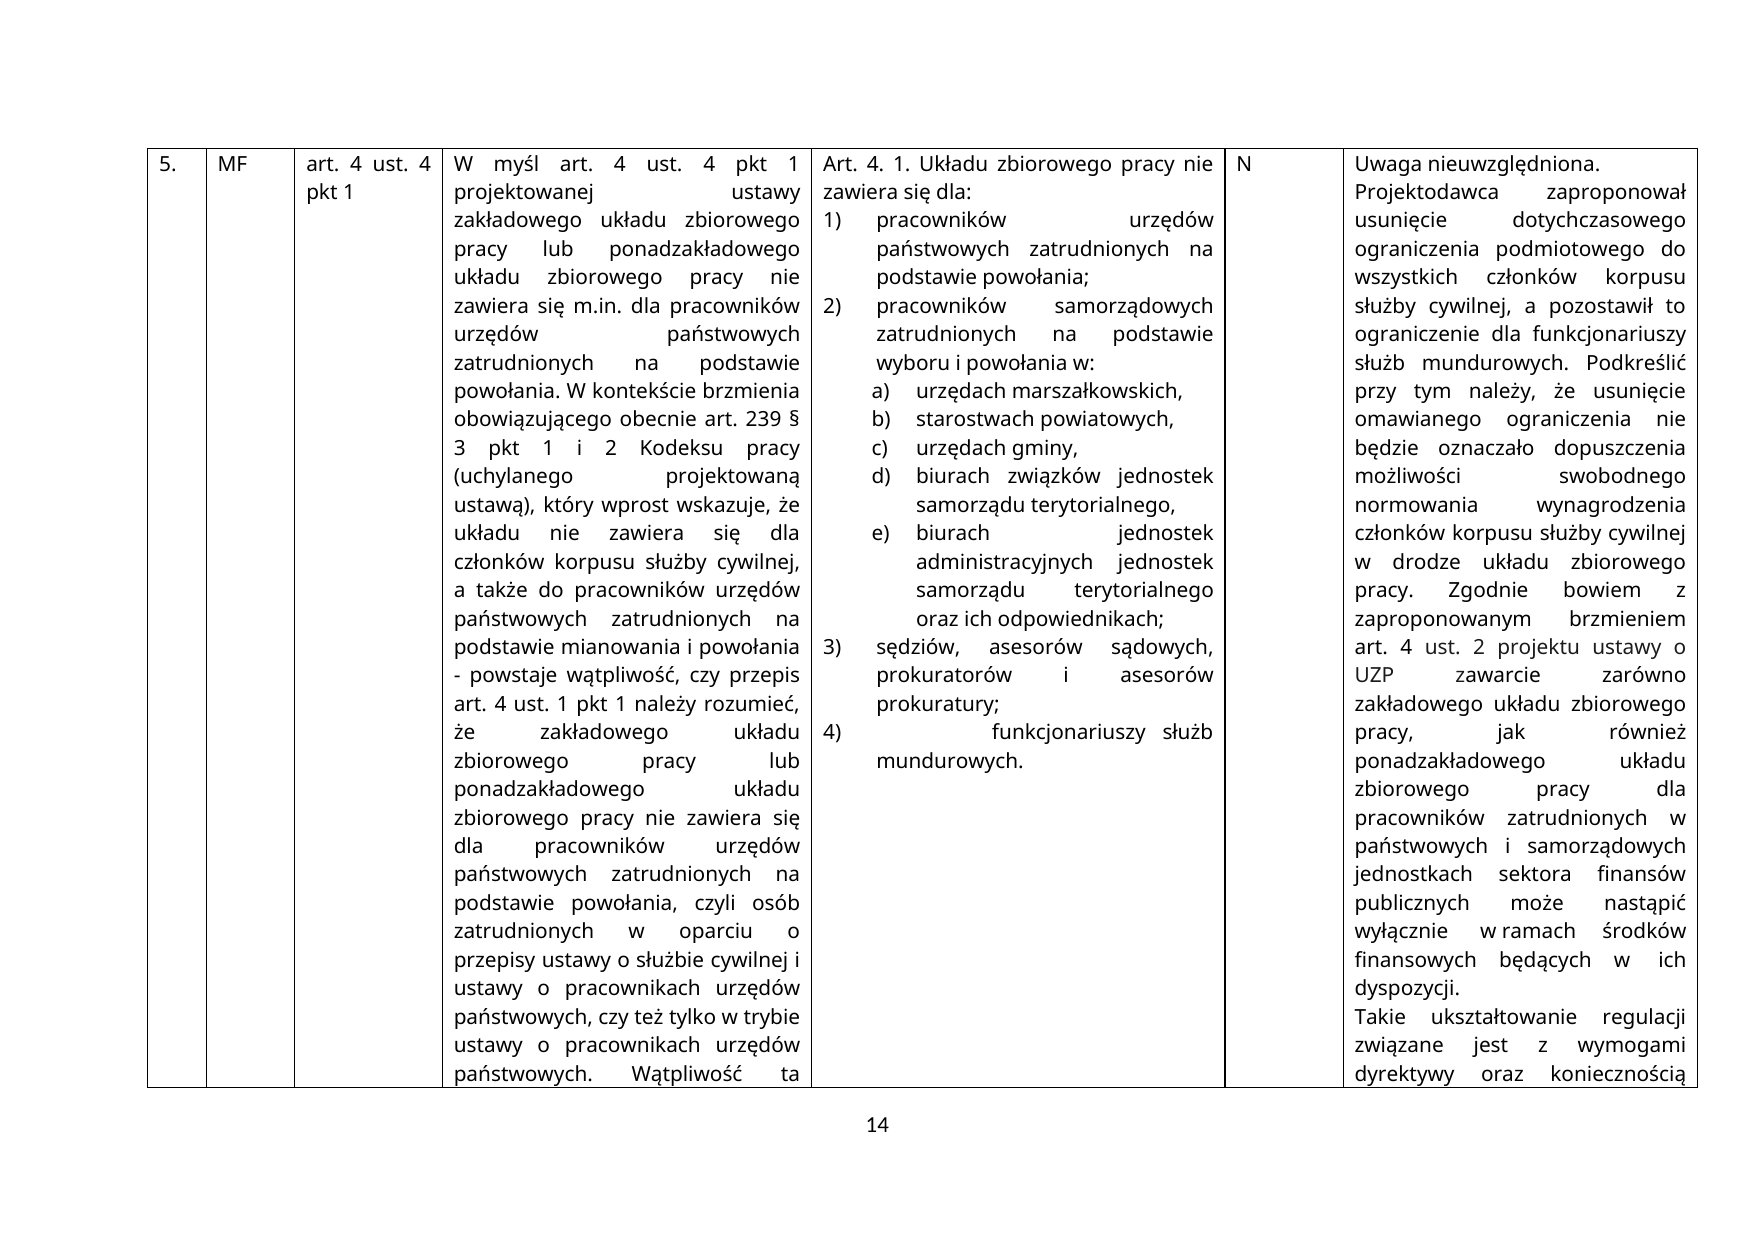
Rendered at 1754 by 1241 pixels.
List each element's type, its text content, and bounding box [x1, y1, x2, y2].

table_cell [443, 149, 811, 1087]
table_cell MF [207, 149, 294, 1087]
table_cell 5. [148, 149, 206, 1087]
table_cell N [1226, 149, 1343, 1087]
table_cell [1344, 149, 1697, 1087]
table_cell art. 4 ust. 4 pkt 1 [295, 149, 442, 1087]
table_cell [812, 149, 1224, 1087]
